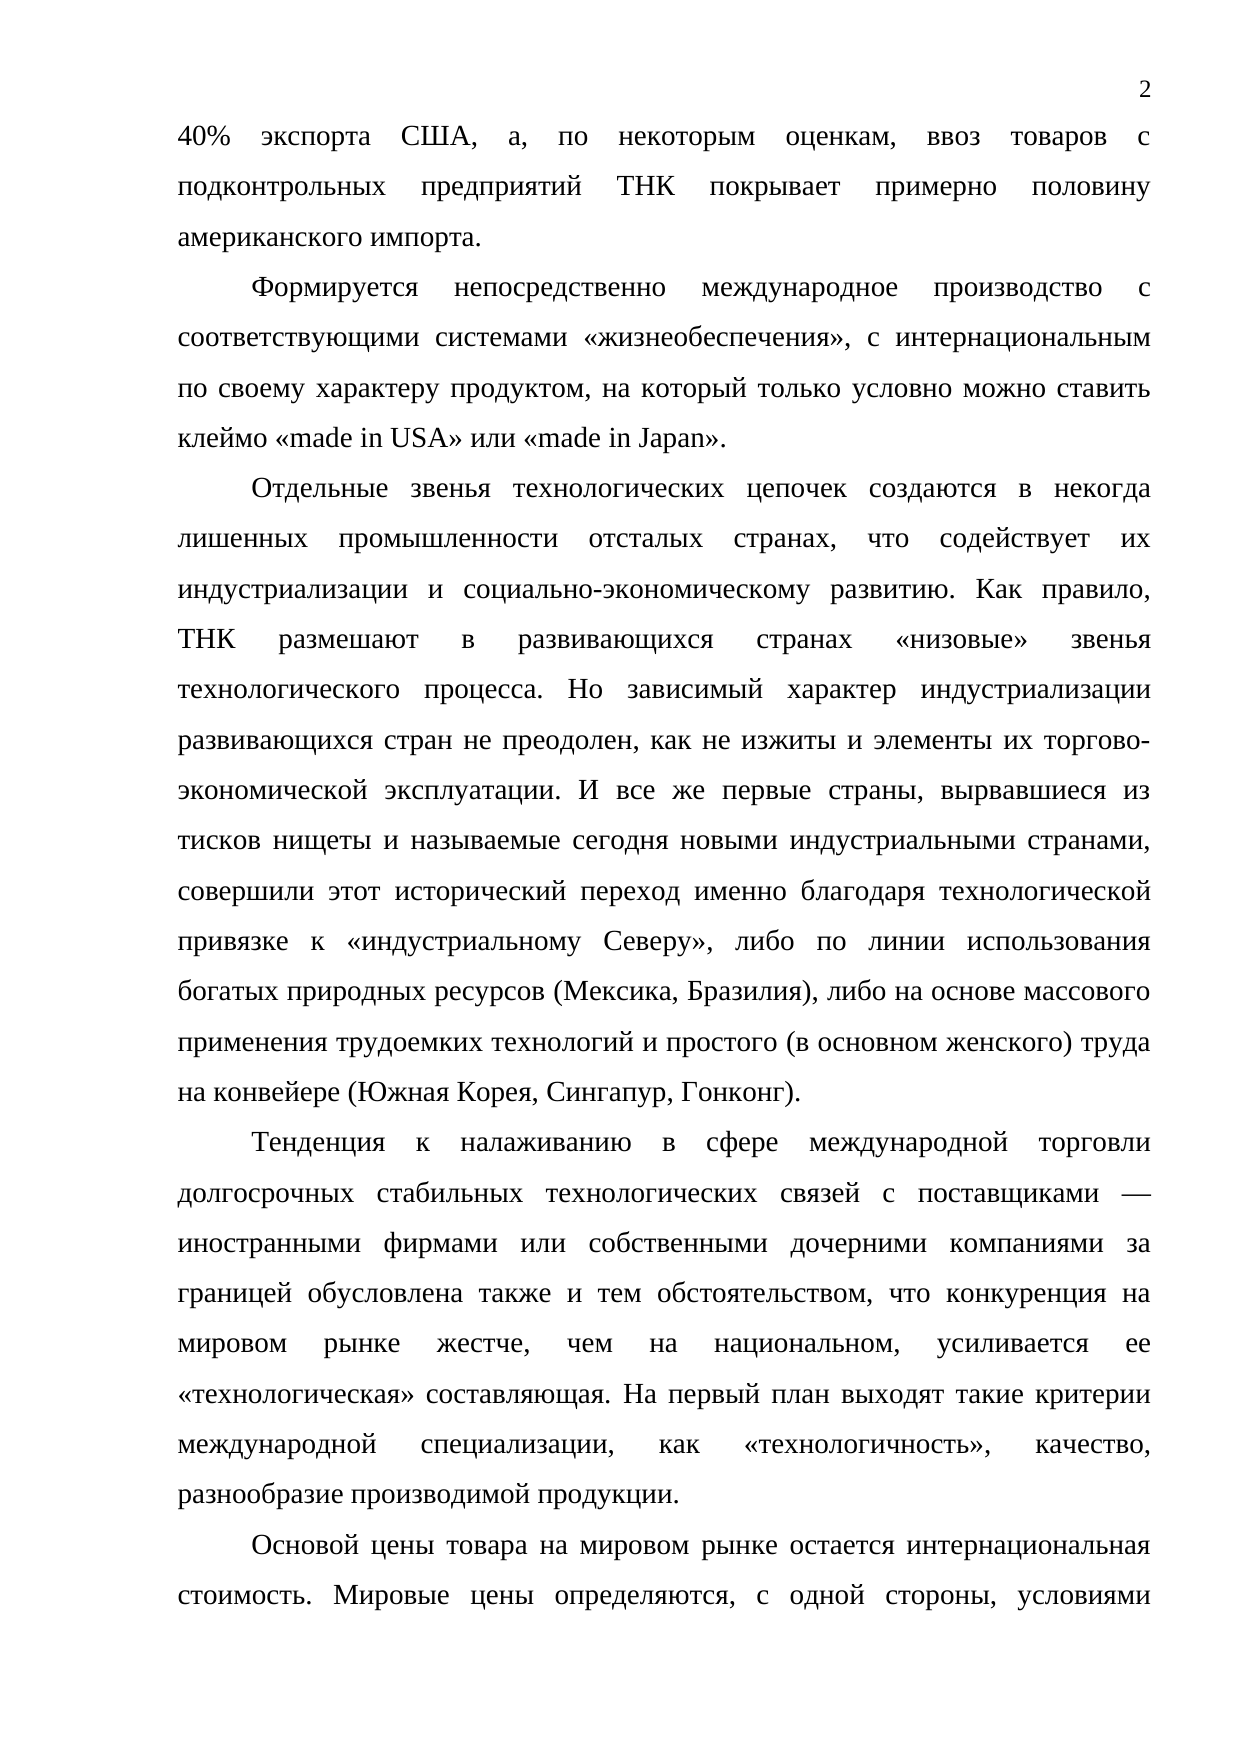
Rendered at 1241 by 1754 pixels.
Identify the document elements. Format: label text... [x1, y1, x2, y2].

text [177, 118, 1152, 252]
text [177, 1527, 1152, 1611]
text Отдельные звенья технологических цепочек создаются в некогда лишенных промышленности отсталых странах, что содействует их индустриализации и социально-экономическому развитию. Как правило, ТНК размешают в развивающихся странах «низовые» звенья технологического процесса. Но зависимый характер индустриализации развивающихся стран не преодолен, как не изжиты и элементы их торгово-экономической эксплуатации. И все же первые страны, вырвавшиеся из тисков нищеты и называемые сегодня новыми индyстpиaльными странами, совершили этот исторический переход именно благодаря технологической привязке к «индустриальному Северу», либо по линии использования богатых природных ресурсов (Мексика, Бразилия), либо на основе массового применения трудоемких технологий и простого (в основном женского) труда на конвейере (Южная Корея, Сингапур, Гонконг). [177, 470, 1152, 1108]
text Формируется непосредственно международное производство c соответствующими системами «жизнеобеспечения», c интернациональным по своему характеру продуктом, на который только условно можно ставить клеймо «made in USA» или «made in Japan». [177, 269, 1152, 453]
text Тенденция к налаживанию в сфере международной торговли долгосрочных стабильных технологических связей c поставщиками — иностранными фирмами или собственными дочерними компаниями за границей обусловлена также и тем обстоятельством, что конкуренция на мировом рынке жестче, чем на национальном, усиливается ее «технологическая» составляющая. На первый план выходят такие критерии международной специализации, как «технологичность», качество, разнообразие производимой продукции. [177, 1124, 1152, 1510]
